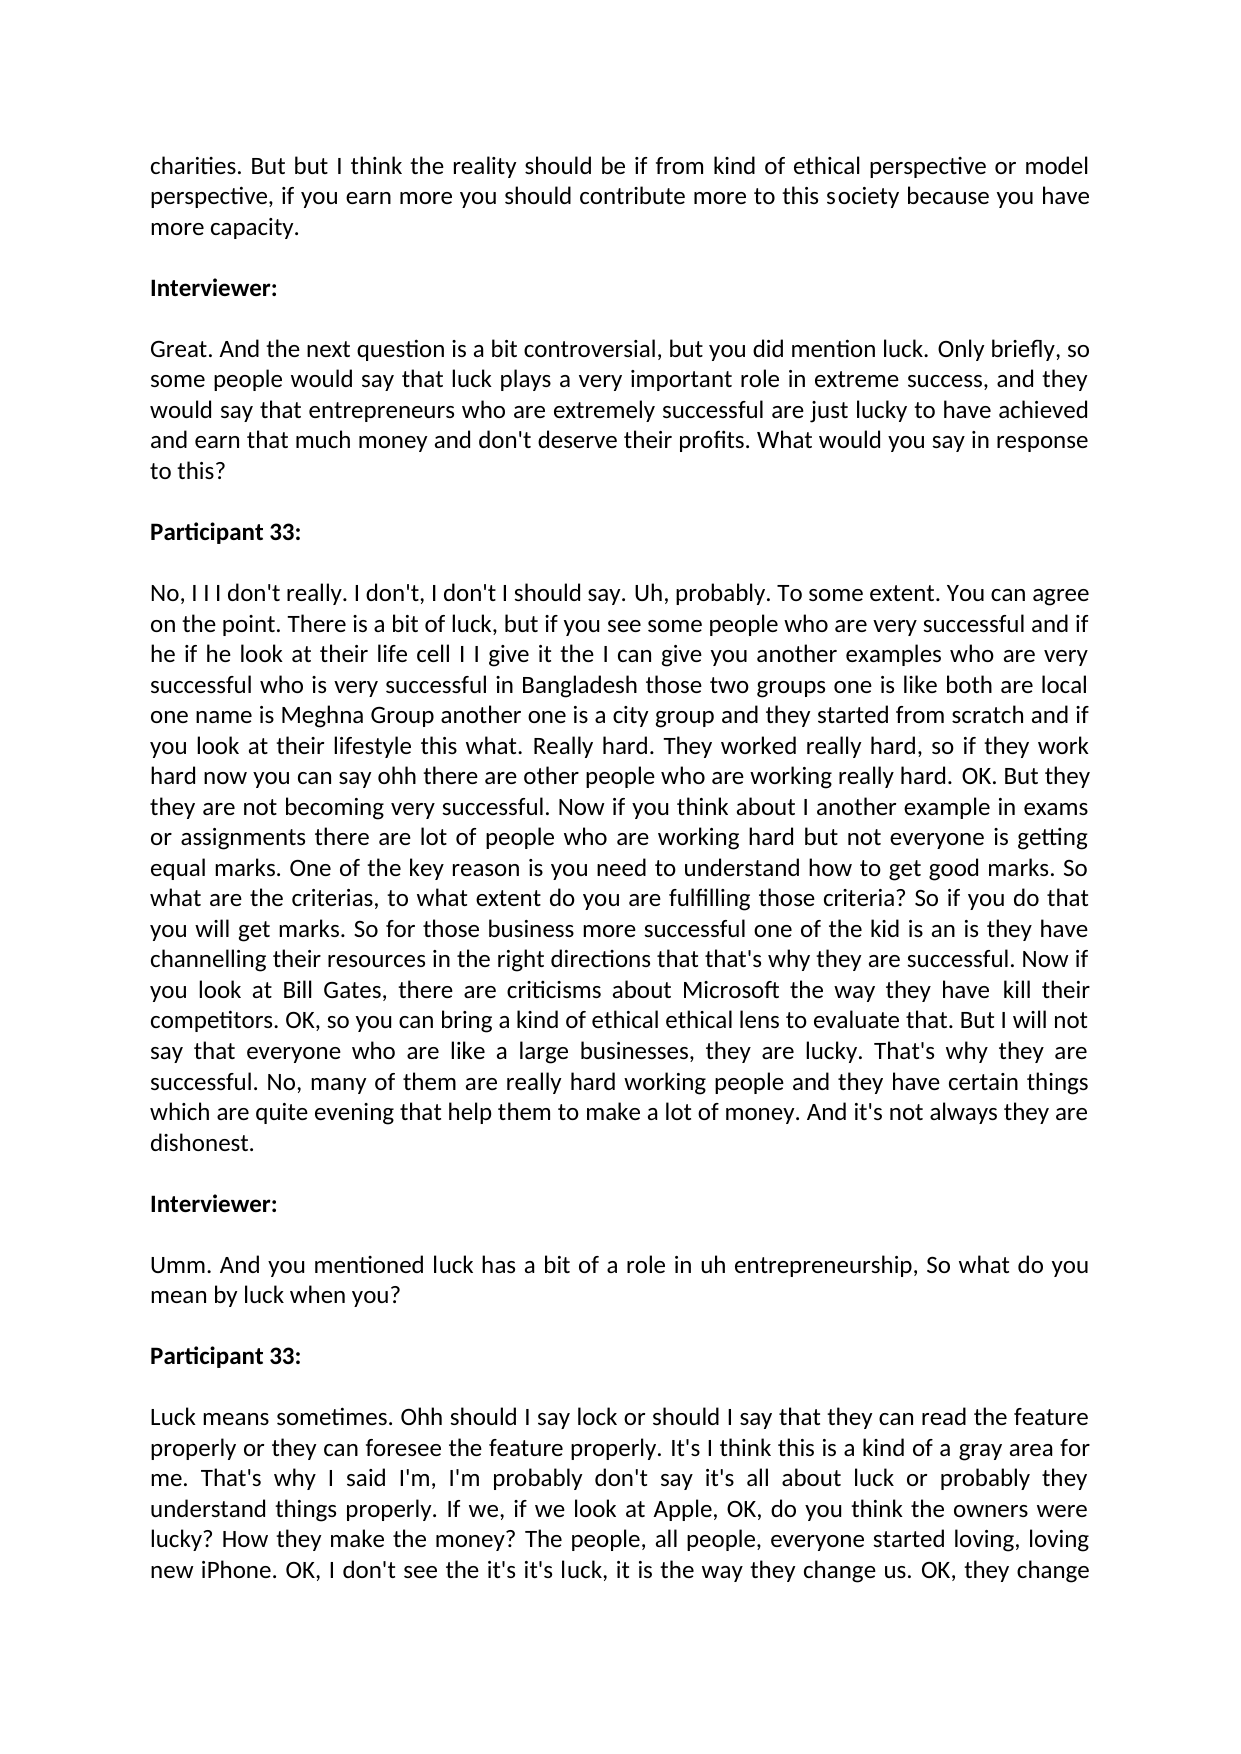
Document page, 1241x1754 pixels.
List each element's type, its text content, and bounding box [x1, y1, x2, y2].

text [150, 150, 1090, 242]
text Umm. And you mentioned luck has a bit of a role in uh entrepreneurship, So what do you mean by luck when you? [150, 1249, 1090, 1310]
text No, I I I don't really. I don't, I don't I should say. Uh, probably. To some extent. You can agree on the point. There is a bit of luck, but if you see some people who are very successful and if he if he look at their life cell I I give it the I can give you another examples who are very successful who is very successful in Bangladesh those two groups one is like both are local one name is Meghna Group another one is a city group and they started from scratch and if you look at their lifestyle this what. Really hard. They worked really hard, so if they work hard now you can say ohh there are other people who are working really hard. OK. But they they are not becoming very successful. Now if you think about I another example in exams or assignments there are lot of people who are working hard but not everyone is getting equal marks. One of the key reason is you need to understand how to get good marks. So what are the criterias, to what extent do you are fulfilling those criteria? So if you do that you will get marks. So for those business more successful one of the kid is an is they have channelling their resources in the right directions that that's why they are successful. Now if you look at Bill Gates, there are criticisms about Microsoft the way they have kill their competitors. OK, so you can bring a kind of ethical ethical lens to evaluate that. But I will not say that everyone who are like a large businesses, they are lucky. That's why they are successful. No, many of them are really hard working people and they have certain things which are quite evening that help them to make a lot of money. And it's not always they are dishonest. [150, 577, 1090, 1157]
text Great. And the next question is a bit controversial, but you did mention luck. Only briefly, so some people would say that luck plays a very important role in extreme success, and they would say that entrepreneurs who are extremely successful are just lucky to have achieved and earn that much money and don't deserve their profits. What would you say in response to this? [150, 333, 1090, 486]
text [150, 1401, 1090, 1584]
text Participant 33: [150, 516, 1090, 547]
text Participant 33: [150, 1340, 1090, 1371]
text Interviewer: [150, 272, 1090, 303]
text Interviewer: [150, 1188, 1090, 1218]
